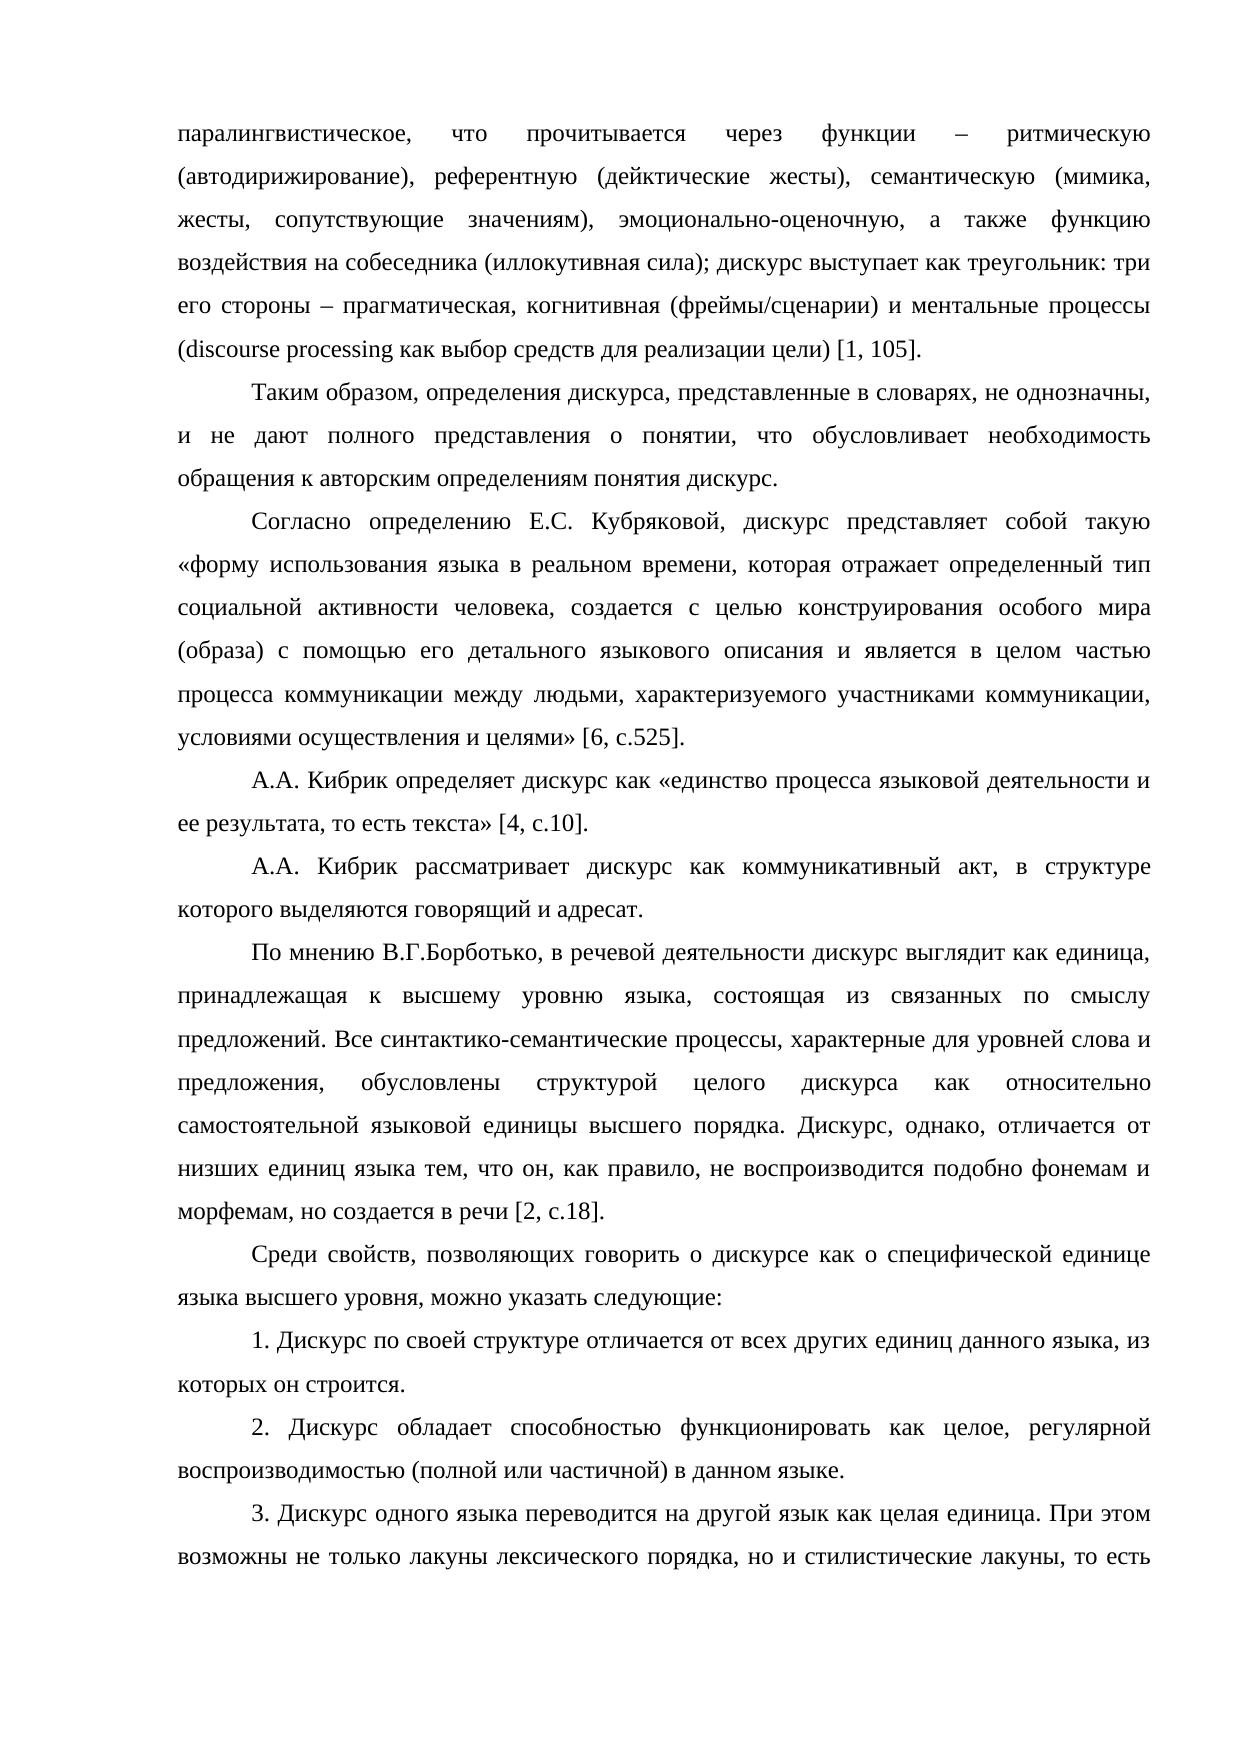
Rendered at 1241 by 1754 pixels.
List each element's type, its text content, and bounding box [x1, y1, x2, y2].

text 1. Дискурс по своей структуре отличается от всех других единиц данного языка, из которых он строится. [177, 1326, 1152, 1397]
text 2. Дискурс обладает способностью функционировать как целое, регулярной воспроизводимостью (полной или частичной) в данном языке. [177, 1412, 1152, 1484]
text А.А. Кибрик рассматривает дискурс как коммуникативный акт, в структуре которого выделяются говорящий и адресат. [177, 851, 1152, 923]
text Согласно определению Е.С. Кубряковой, дискурс представляет собой такую «форму использования языка в реальном времени, которая отражает определенный тип социальной активности человека, создается с целью конструирования особого мира (образа) с помощью его детального языкового описания и является в целом частью процесса коммуникации между людьми, характеризуемого участниками коммуникации, условиями осуществления и целями» [6, c.525]. [177, 506, 1152, 751]
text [177, 1498, 1152, 1570]
text По мнению В.Г.Борботько, в речевой деятельности дискурс выглядит как единица, принадлежащая к высшему уровню языка, состоящая из связанных по смыслу предложений. Все синтактико-семантические процессы, характерные для уровней слова и предложения, обусловлены структурой целого дискурса как относительно самостоятельной языковой единицы высшего порядка. Дискурс, однако, отличается от низших единиц языка тем, что он, как правило, не воспроизводится подобно фонемам и морфемам, но создается в речи [2, c.18]. [177, 937, 1152, 1225]
text А.А. Кибрик определяет дискурс как «единство процесса языковой деятельности и ее результата, то есть текста» [4, c.10]. [177, 765, 1152, 837]
text Среди свойств, позволяющих говорить о дискурсе как о специфической единице языка высшего уровня, можно указать следующие: [177, 1239, 1152, 1311]
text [177, 118, 1152, 362]
text Таким образом, определения дискурса, представленные в словарях, не однозначны, и не дают полного представления о понятии, что обусловливает необходимость обращения к авторским определениям понятия дискурс. [177, 377, 1152, 492]
